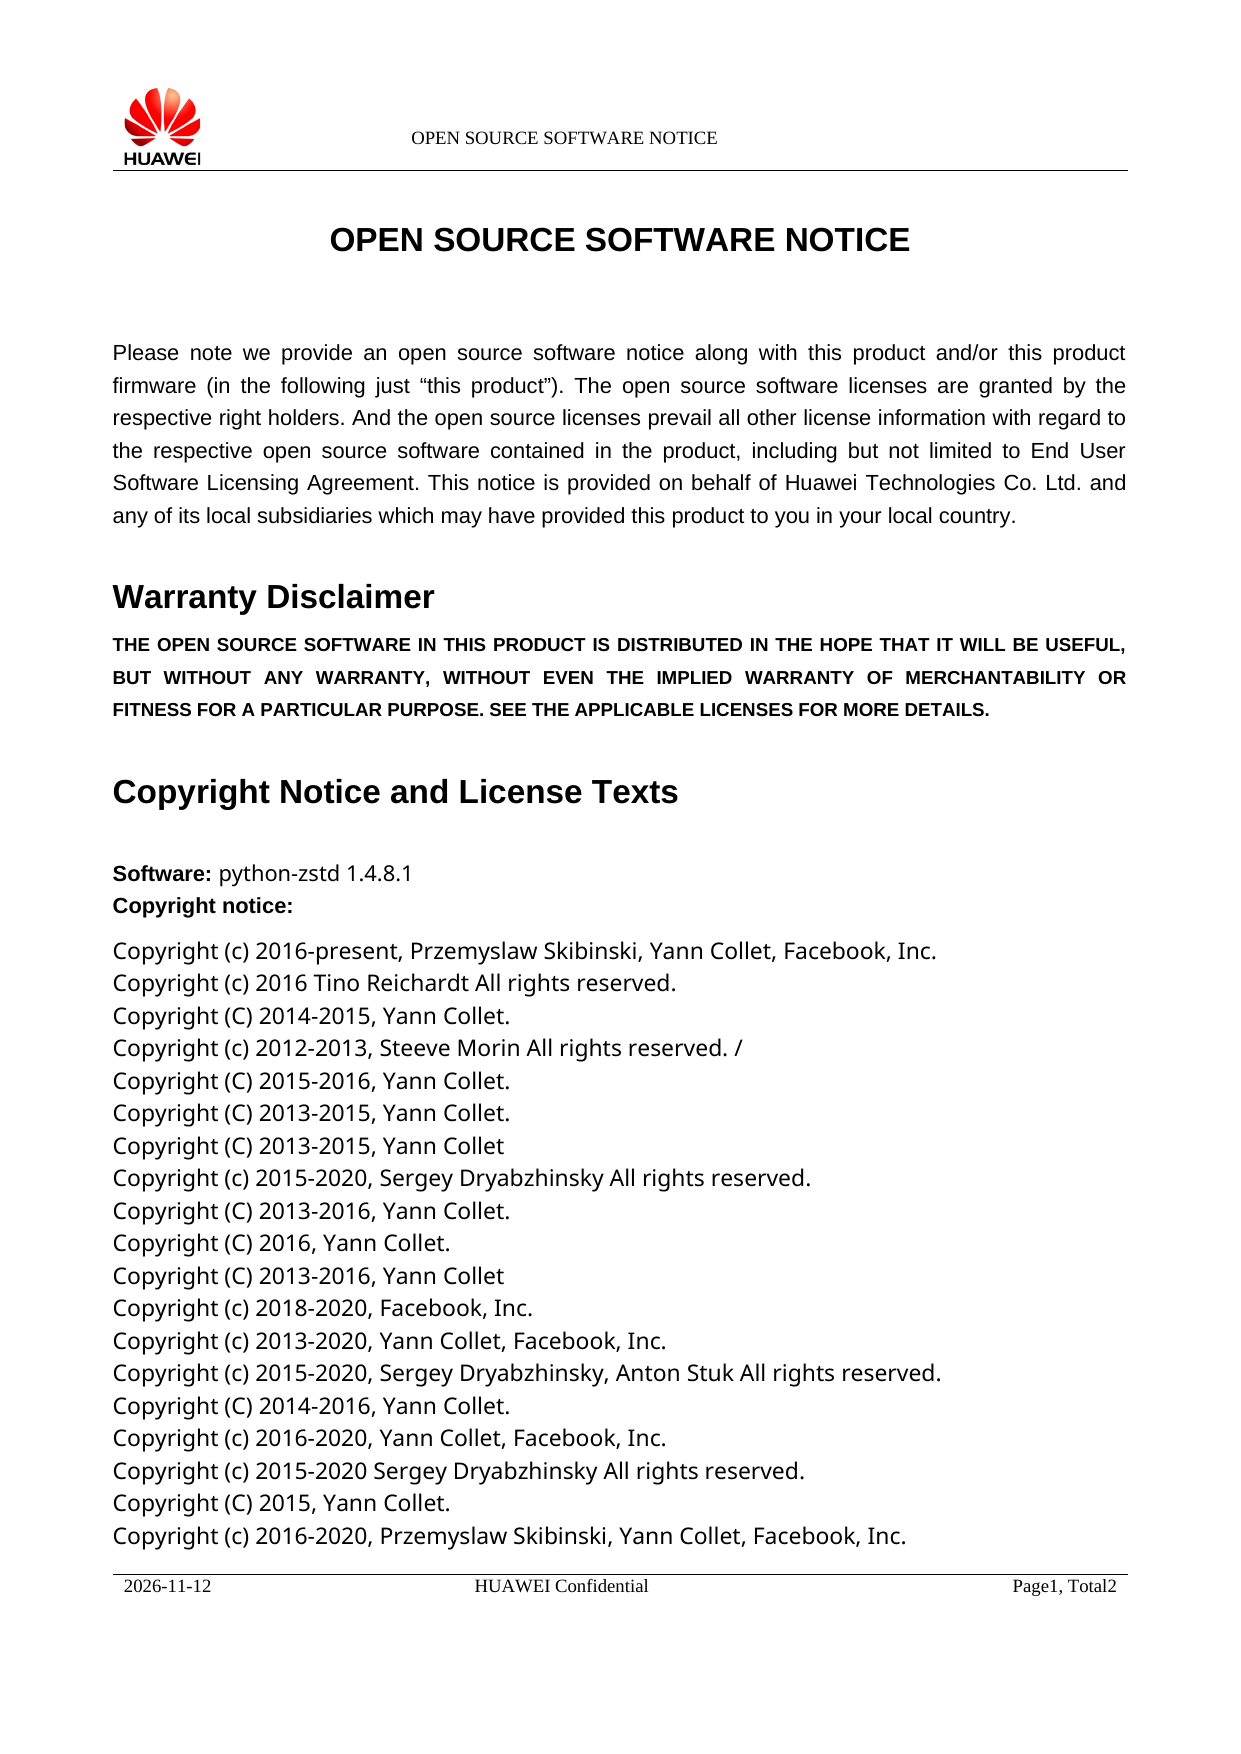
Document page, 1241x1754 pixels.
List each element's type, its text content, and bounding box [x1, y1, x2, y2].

text The open source software in this product is distributed in the hope that it will be useful, but WITHOUT ANY WARRANTY, without even the implied warranty of MERCHANTABILITY or FITNESS FOR A PARTICULAR PURPOSE. See the applicable licenses for more details. [112, 629, 1128, 726]
text Warranty Disclaimer [112, 564, 1128, 629]
title Software: python-zstd 1.4.8.1 [112, 856, 1128, 889]
picture [124, 88, 201, 165]
text Please note we provide an open source software notice along with this product and/or this product firmware (in the following just “this product”). The open source software licenses are granted by the respective right holders. And the open source licenses prevail all other license information with regard to the respective open source software contained in the product, including but not limited to End User Software Licensing Agreement. This notice is provided on behalf of Huawei Technologies Co. Ltd. and any of its local subsidiaries which may have provided this product to you in your local country. [112, 336, 1128, 531]
text OPEN SOURCE SOFTWARE NOTICE [112, 206, 1128, 271]
text Copyright Notice and License Texts [112, 759, 1128, 824]
text Copyright notice: [112, 889, 1128, 921]
